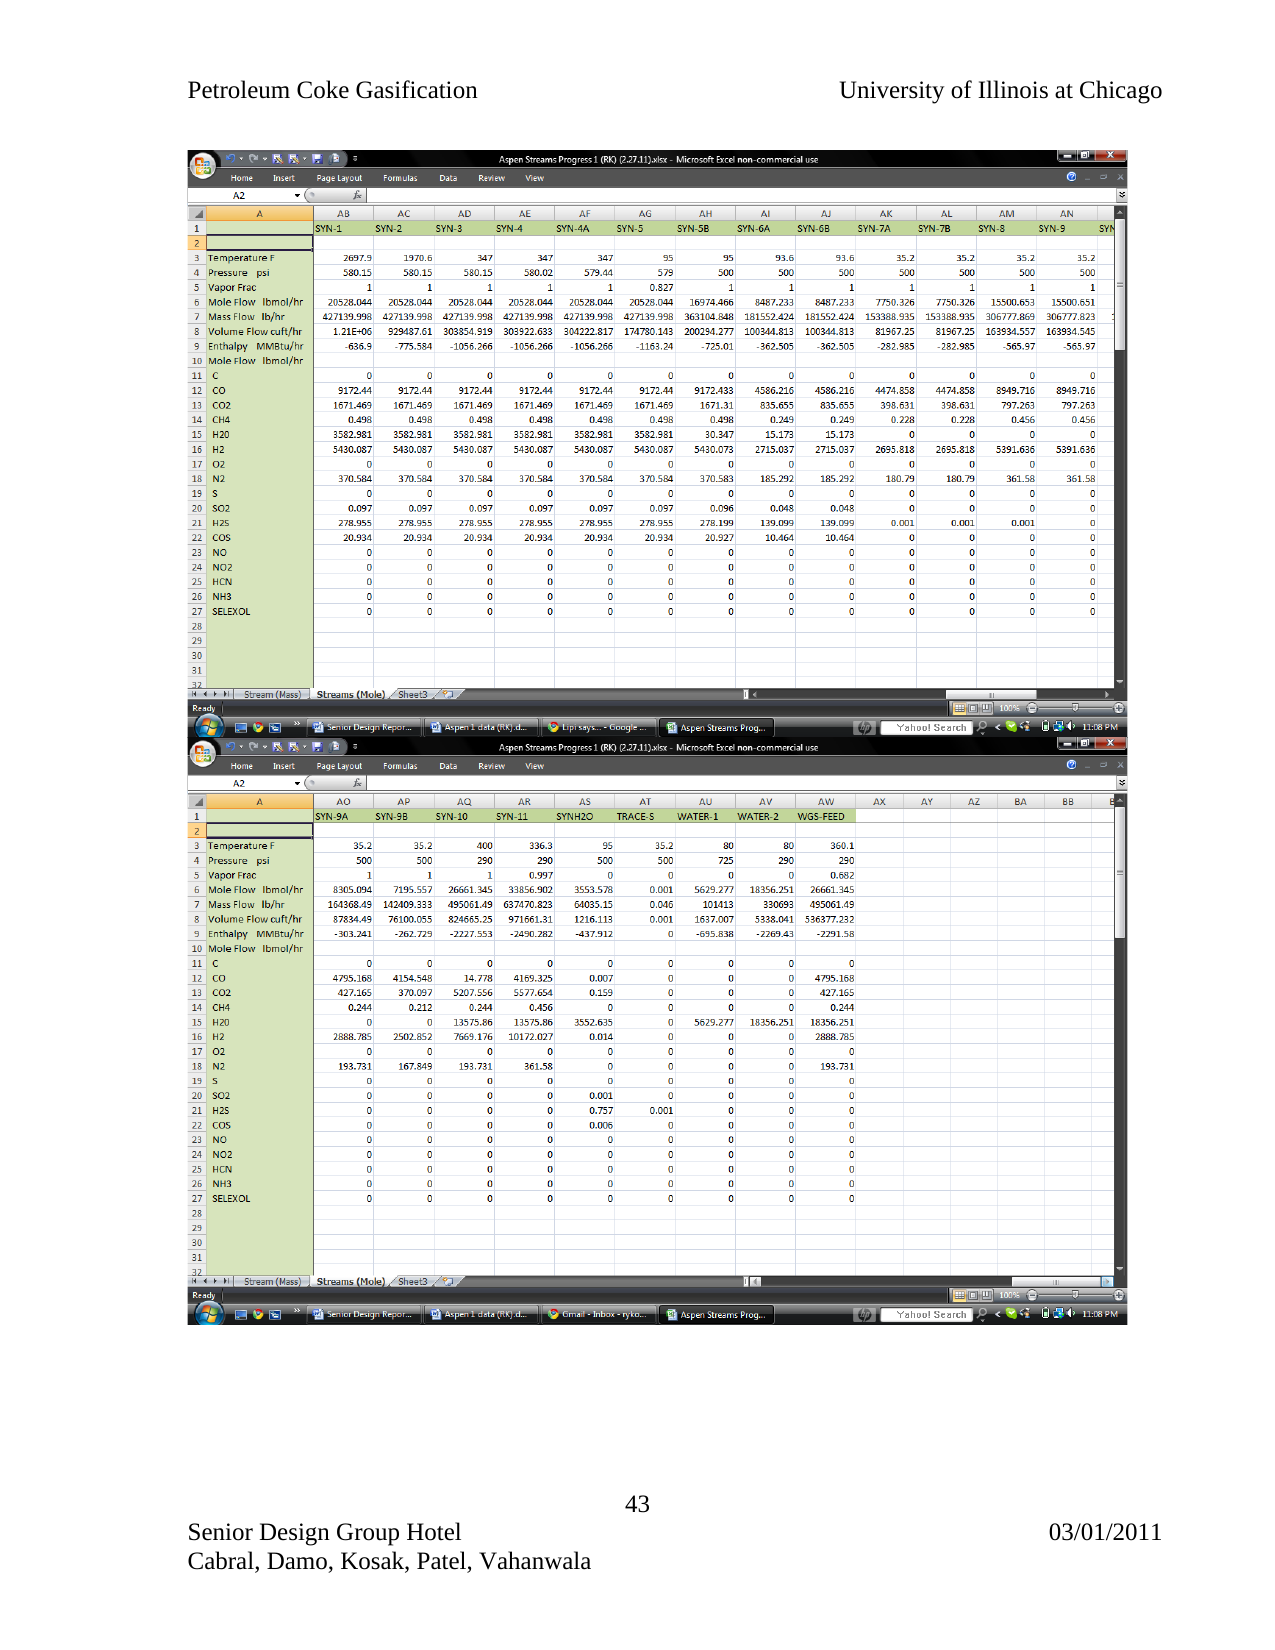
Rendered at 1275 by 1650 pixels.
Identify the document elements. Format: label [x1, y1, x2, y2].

picture [187, 150, 1128, 1325]
